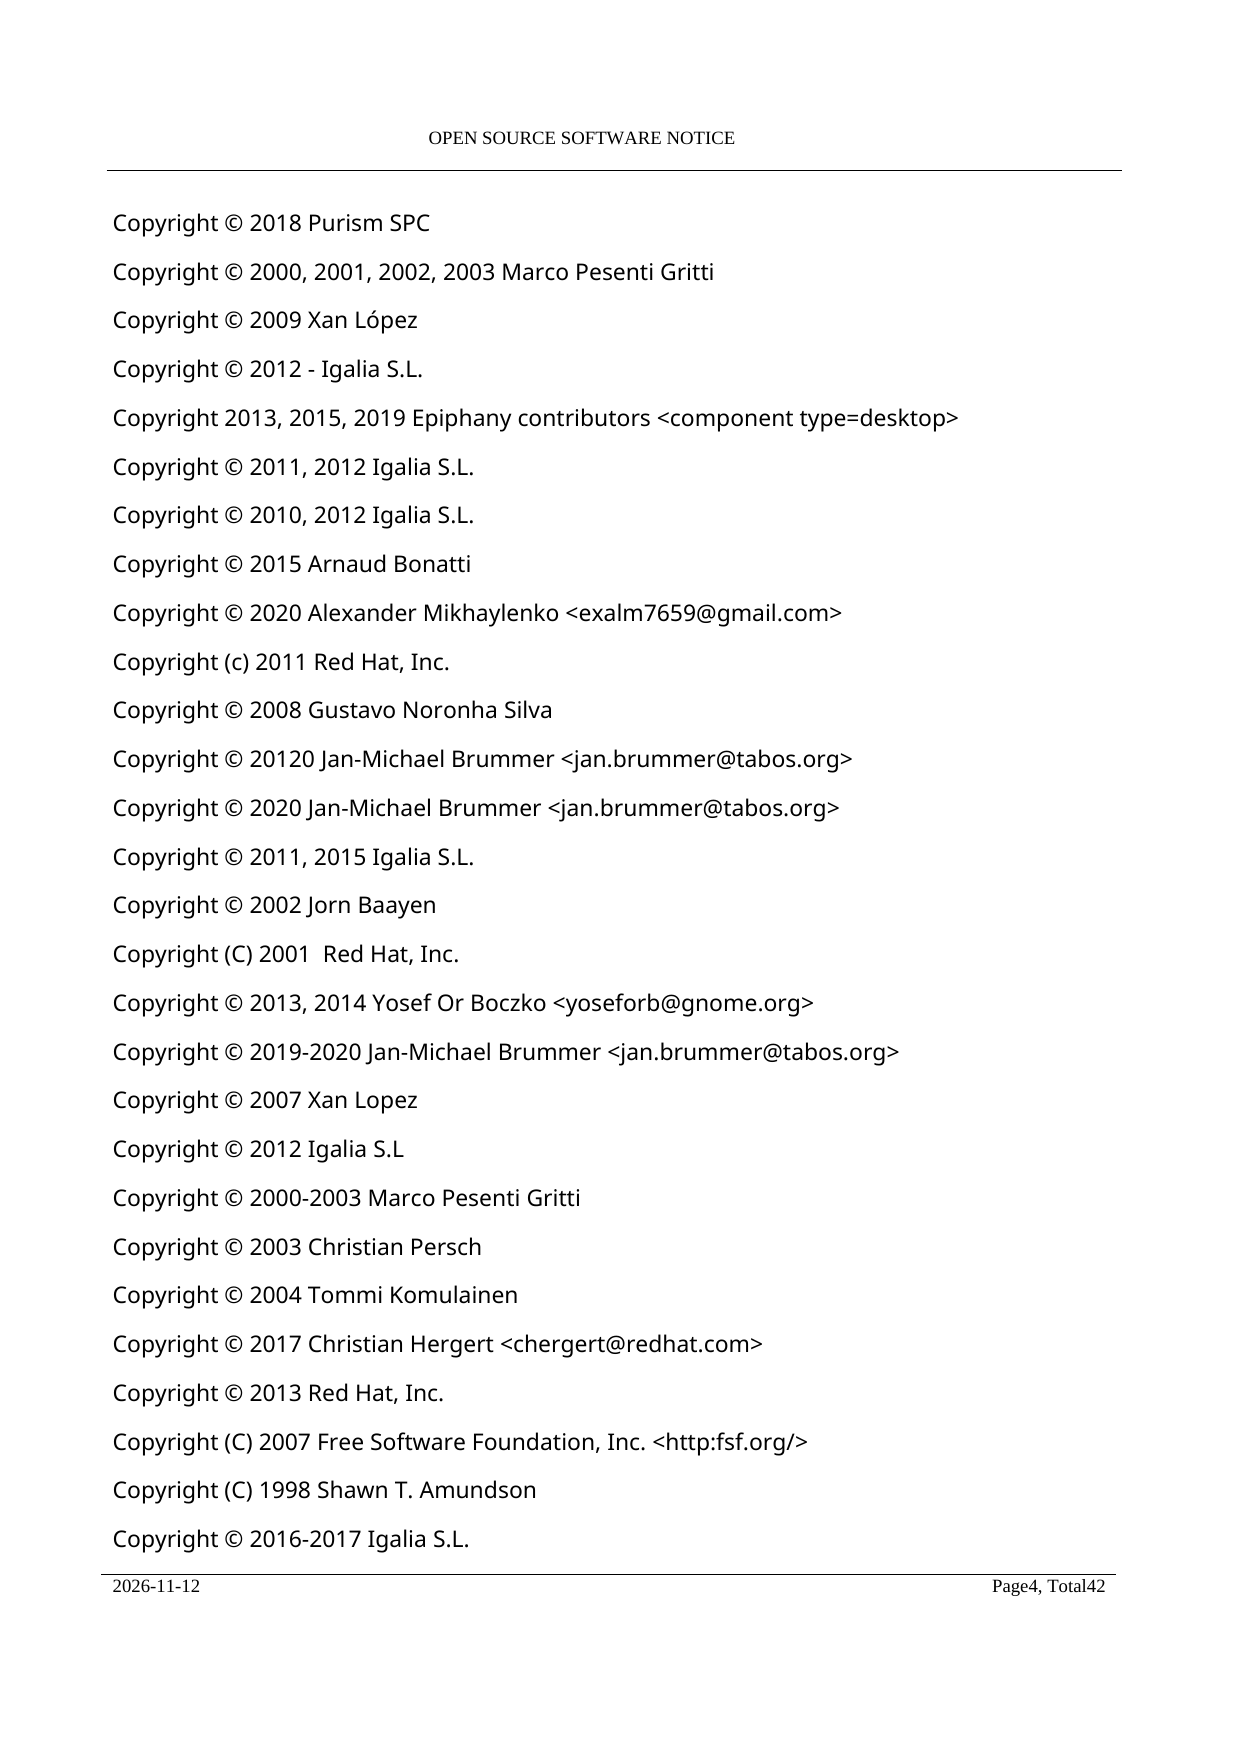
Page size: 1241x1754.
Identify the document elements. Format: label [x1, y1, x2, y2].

text [112, 206, 1128, 1555]
